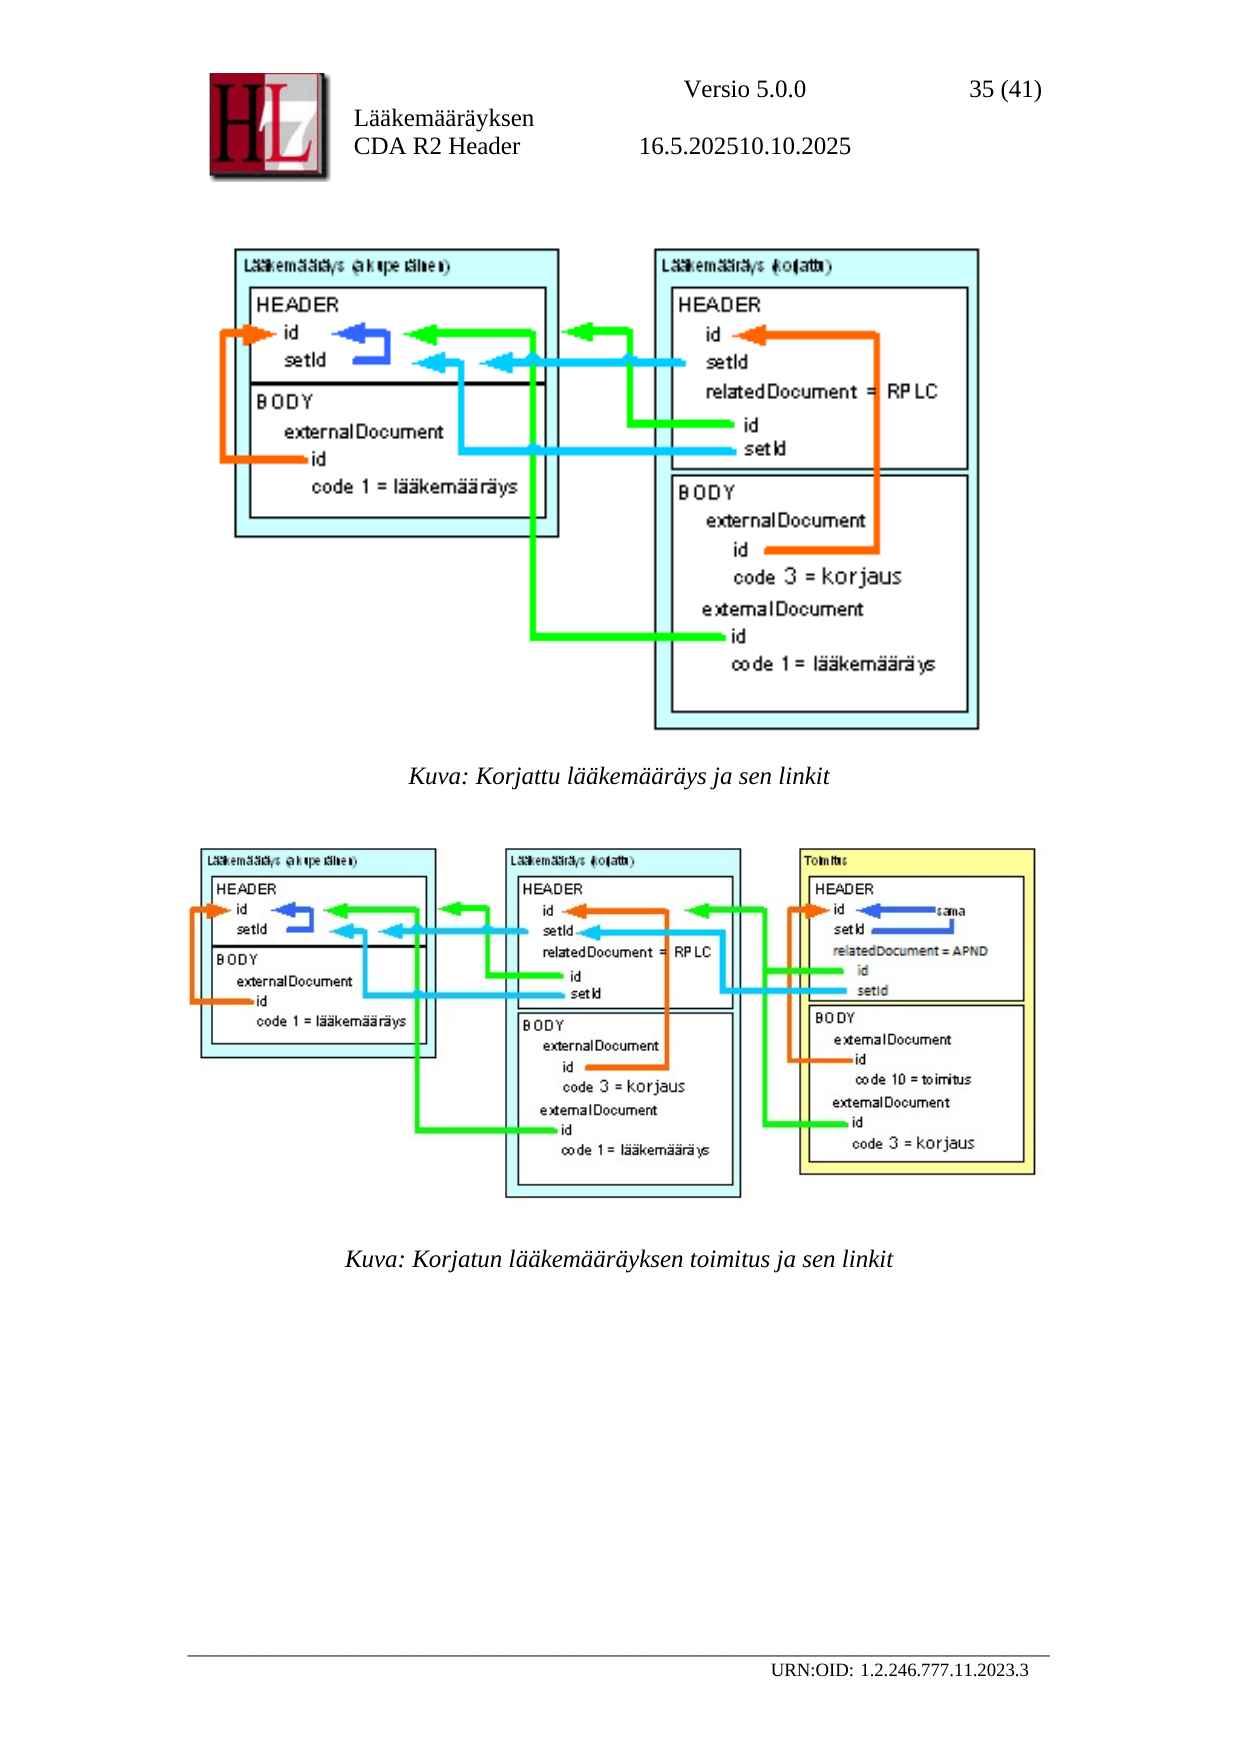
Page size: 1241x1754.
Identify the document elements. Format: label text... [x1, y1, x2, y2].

text Kuva: Korjatun lääkemääräyksen toimitus ja sen linkit [187, 1244, 1053, 1272]
picture [187, 847, 1060, 1215]
text Kuva: Korjattu lääkemääräys ja sen linkit [187, 761, 1053, 790]
picture [216, 247, 1024, 762]
picture [209, 73, 332, 182]
